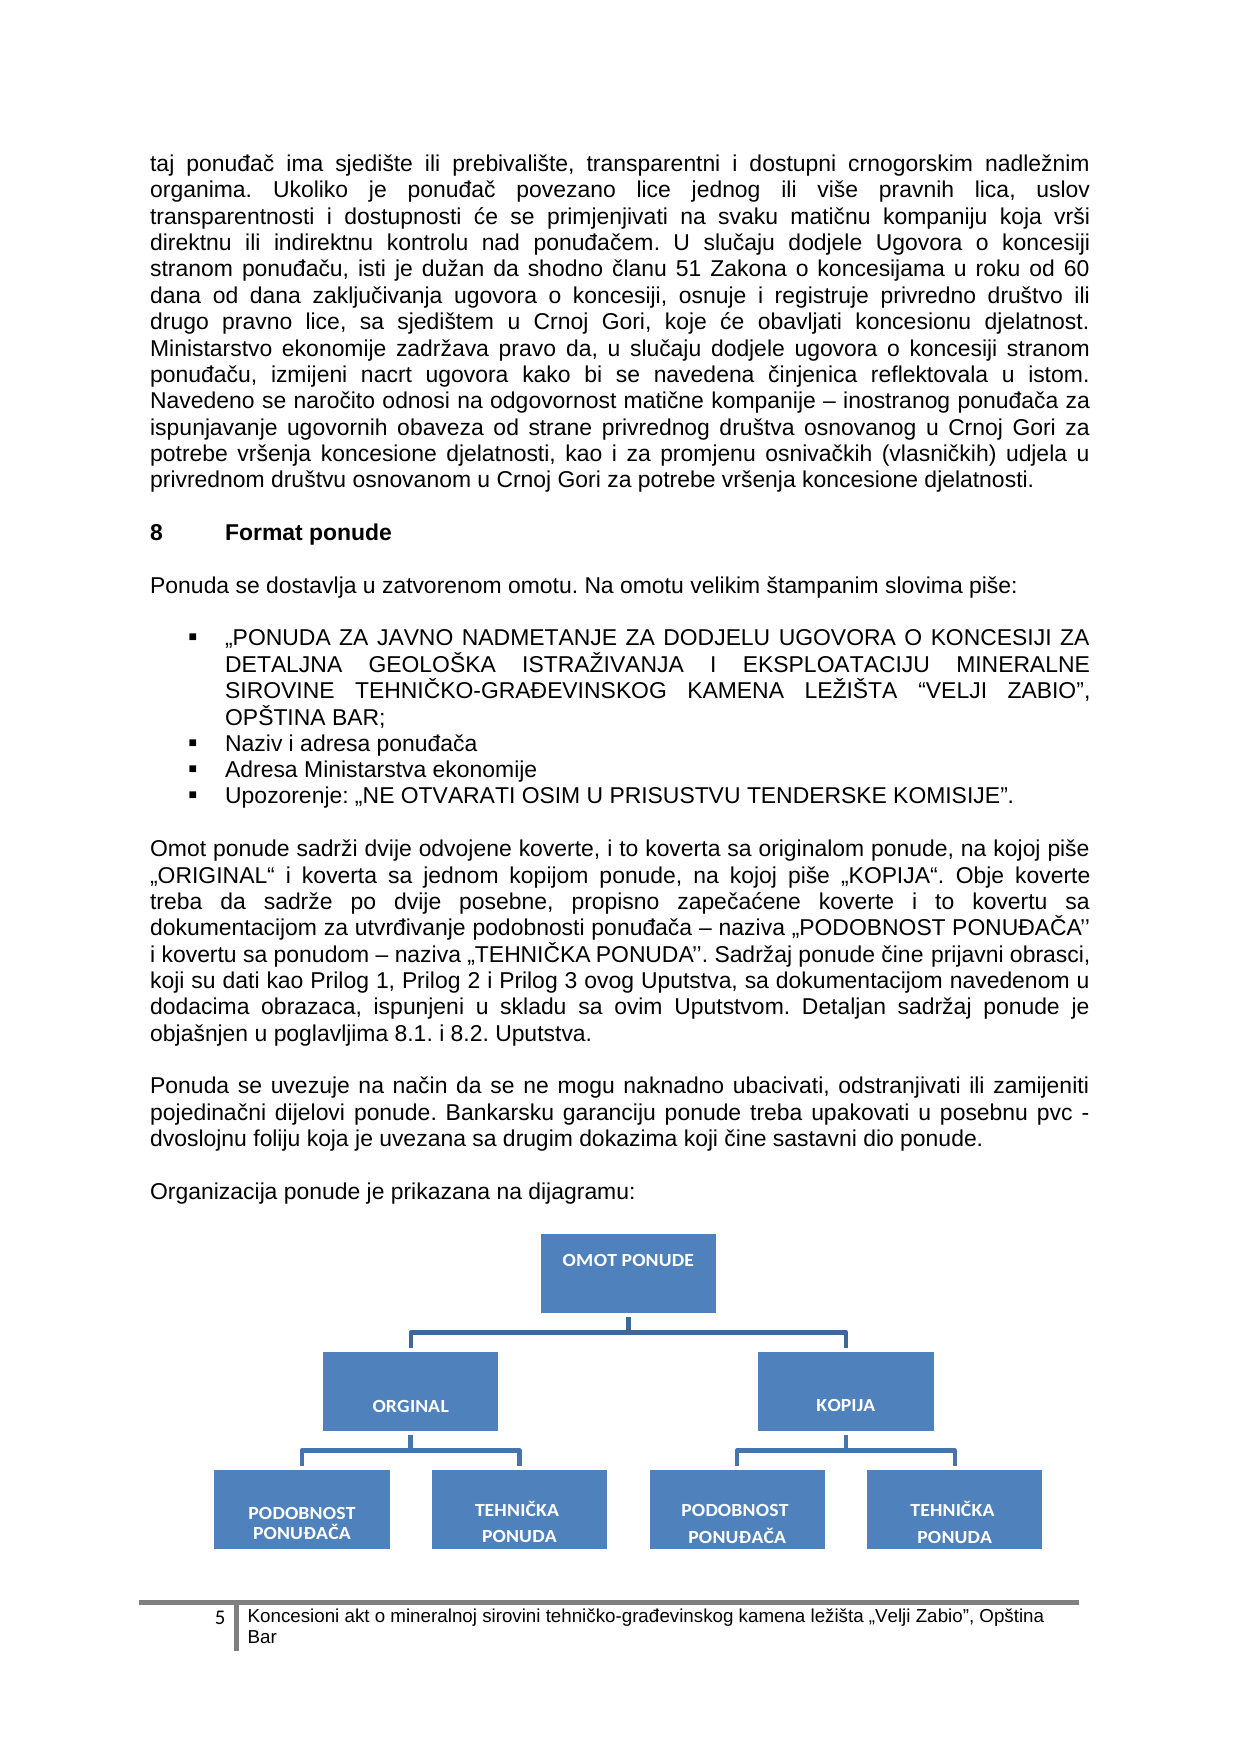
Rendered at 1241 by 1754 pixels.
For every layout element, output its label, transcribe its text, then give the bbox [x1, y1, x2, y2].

list Naziv i adresa ponuđača [187, 730, 1090, 756]
list „PONUDA ZA JAVNO NADMETANJE ZA DODJELU UGOVORA O KONCESIJI ZA DETALJNA GEOLOŠKA ISTRAŽIVANJA I EKSPLOATACIJU MINERALNE SIROVINE TEHNIČKO-GRAĐEVINSKOG KAMENA LEŽIŠTA “VELJI ZABIO”, OPŠTINA BAR; [187, 624, 1090, 730]
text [150, 150, 1090, 493]
text Omot ponude sadrži dvije odvojene koverte, i to koverta sa originalom ponude, na kojoj piše „ORIGINAL“ i koverta sa jednom kopijom ponude, na kojoj piše „KOPIJA“. Obje koverte treba da sadrže po dvije posebne, propisno zapečaćene koverte i to kovertu sa dokumentacijom za utvrđivanje podobnosti ponuđača – naziva „PODOBNOST PONUĐAČA’’ i kovertu sa ponudom – naziva „TEHNIČKA PONUDA’’. Sadržaj ponude čine prijavni obrasci, koji su dati kao Prilog 1, Prilog 2 i Prilog 3 ovog Uputstva, sa dokumentacijom navedenom u dodacima obrazaca, ispunjeni u skladu sa ovim Uputstvom. Detaljan sadržaj ponude je objašnjen u poglavljima 8.1. i 8.2. Uputstva. [150, 835, 1090, 1046]
list Upozorenje: „NE OTVARATI OSIM U PRISUSTVU TENDERSKE KOMISIJE”. [187, 782, 1090, 809]
text Ponuda se dostavlja u zatvorenom omotu. Na omotu velikim štampanim slovima piše: [150, 572, 1090, 598]
list Adresa Ministarstva ekonomije [187, 756, 1090, 782]
text Ponuda se uvezuje na način da se ne mogu naknadno ubacivati, odstranjivati ili zamijeniti pojedinačni dijelovi ponude. Bankarsku garanciju ponude treba upakovati u posebnu pvc - dvoslojnu foliju koja je uvezana sa drugim dokazima koji čine sastavni dio ponude. [150, 1072, 1090, 1151]
text Organizacija ponude je prikazana na dijagramu: [150, 1178, 1090, 1204]
subtitle Format ponude [150, 519, 1090, 545]
